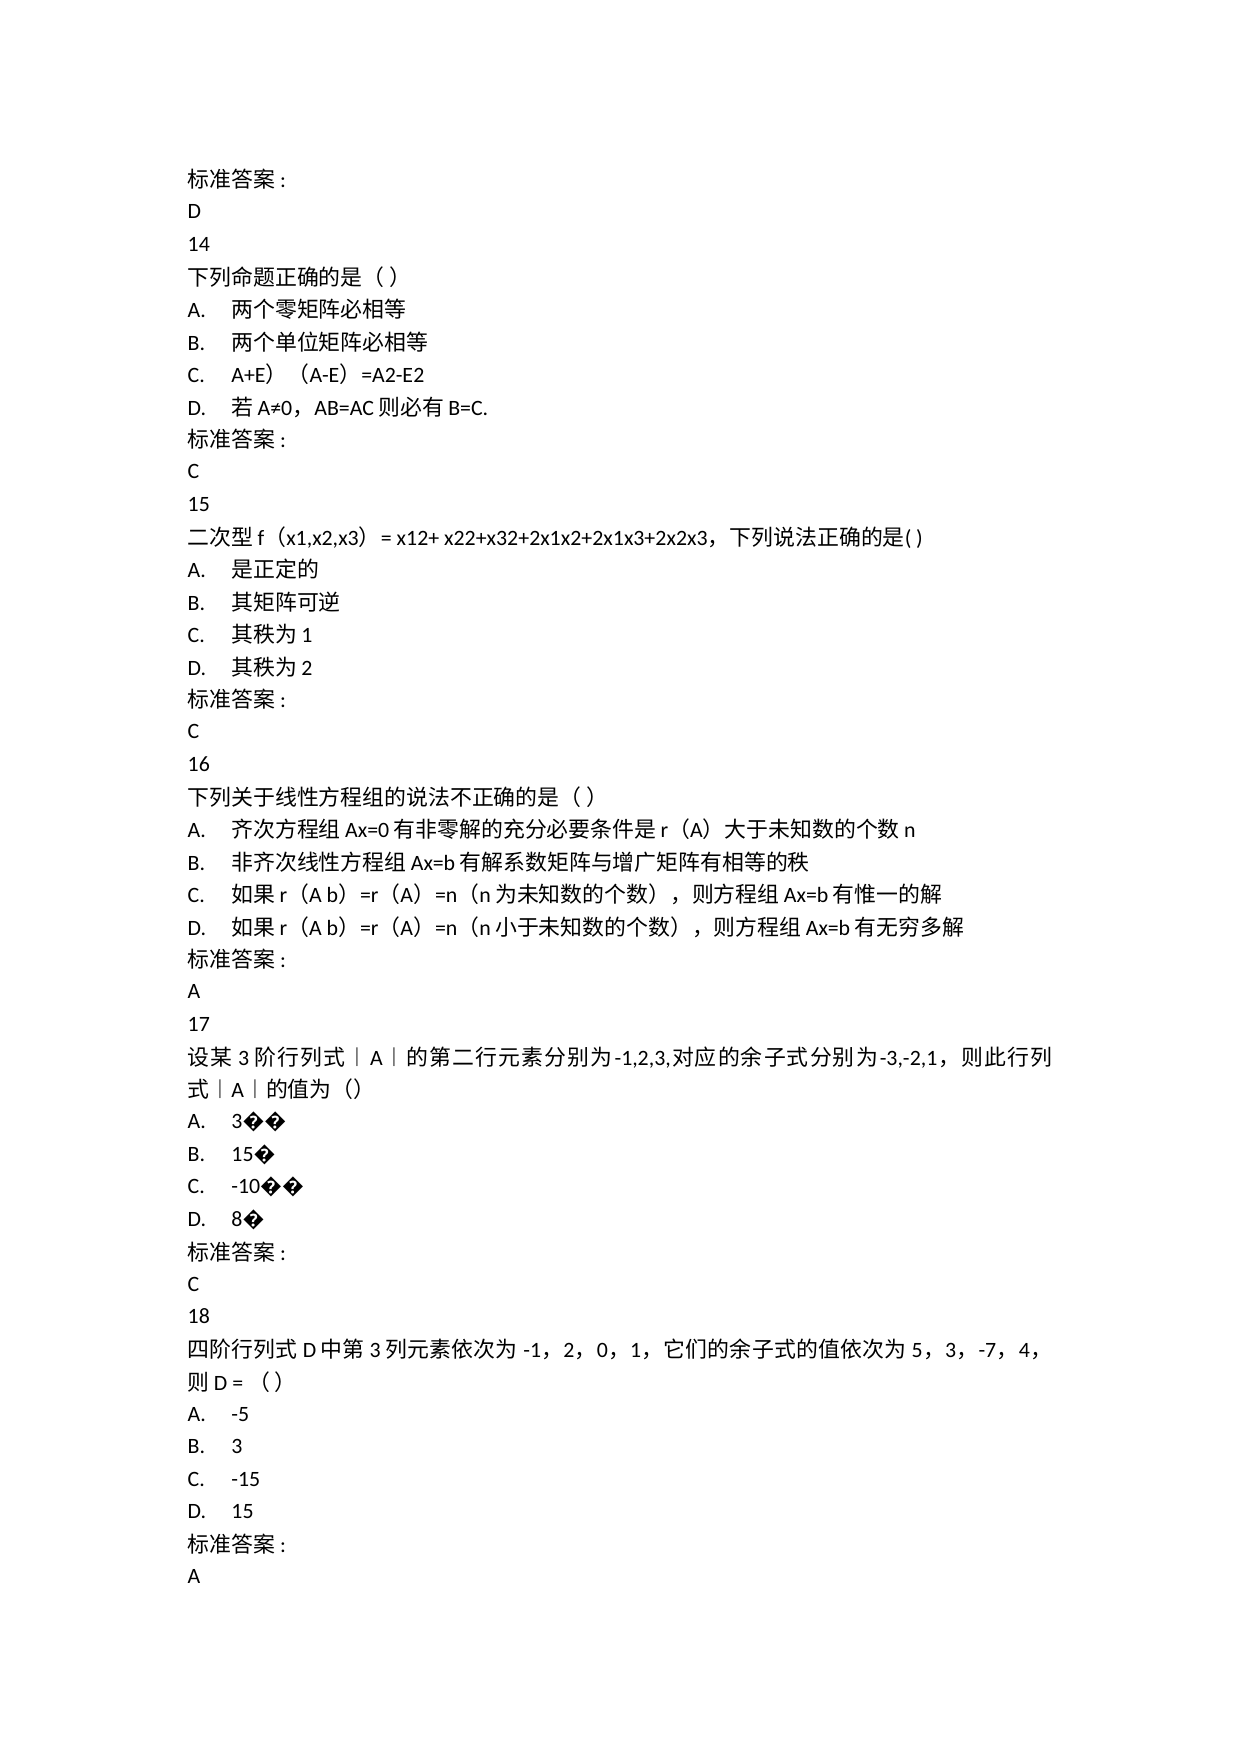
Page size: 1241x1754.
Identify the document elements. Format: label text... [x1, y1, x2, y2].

text D. 若A≠0，AB=AC则必有B=C. [187, 389, 1053, 422]
text C. 其秩为1 [187, 617, 1053, 649]
text C. -15 [187, 1462, 1053, 1494]
text C [187, 1267, 1053, 1299]
text D. 15 [187, 1494, 1053, 1527]
text B. 两个单位矩阵必相等 [187, 324, 1053, 357]
text 下列命题正确的是（ ） [187, 259, 1053, 292]
text A. 是正定的 [187, 552, 1053, 584]
text 下列关于线性方程组的说法不正确的是（ ） [187, 779, 1053, 812]
text A. 3�� [187, 1104, 1053, 1137]
text 标准答案 : [187, 682, 1053, 714]
text A [187, 1559, 1053, 1592]
text D. 如果r（A b）=r（A）=n（n小于未知数的个数），则方程组Ax=b有无穷多解 [187, 909, 1053, 942]
text 14 [187, 227, 1053, 259]
text C. 如果r（A b）=r（A）=n（n为未知数的个数），则方程组Ax=b有惟一的解 [187, 877, 1053, 909]
text 设某3阶行列式︱A︱的第二行元素分别为-1,2,3,对应的余子式分别为-3,-2,1，则此行列式︱A︱的值为（） [187, 1039, 1053, 1104]
text B. 3 [187, 1429, 1053, 1462]
text 17 [187, 1007, 1053, 1039]
text 标准答案 : [187, 422, 1053, 454]
text D [187, 194, 1053, 227]
text 标准答案 : [187, 1234, 1053, 1267]
text D. 8� [187, 1202, 1053, 1234]
text 四阶行列式D中第3列元素依次为 -1，2，0，1，它们的余子式的值依次为5，3，-7，4，则D = （ ） [187, 1332, 1053, 1397]
text C [187, 454, 1053, 487]
text A. 齐次方程组Ax=0有非零解的充分必要条件是r（A）大于未知数的个数n [187, 812, 1053, 844]
text 标准答案 : [187, 162, 1053, 194]
text 标准答案 : [187, 942, 1053, 974]
text 标准答案 : [187, 1527, 1053, 1559]
text A. 两个零矩阵必相等 [187, 292, 1053, 324]
text B. 其矩阵可逆 [187, 584, 1053, 617]
text B. 15� [187, 1137, 1053, 1169]
text 15 [187, 487, 1053, 519]
text C [187, 714, 1053, 747]
text 二次型f（x1,x2,x3）= x12+ x22+x32+2x1x2+2x1x3+2x2x3，下列说法正确的是( ) [187, 519, 1053, 552]
text D. 其秩为2 [187, 649, 1053, 682]
text C. A+E）（A-E）=A2-E2 [187, 357, 1053, 389]
text 18 [187, 1299, 1053, 1332]
text A [187, 974, 1053, 1007]
text A. -5 [187, 1397, 1053, 1429]
text C. -10�� [187, 1169, 1053, 1202]
text 16 [187, 747, 1053, 779]
text B. 非齐次线性方程组Ax=b有解系数矩阵与增广矩阵有相等的秩 [187, 844, 1053, 877]
